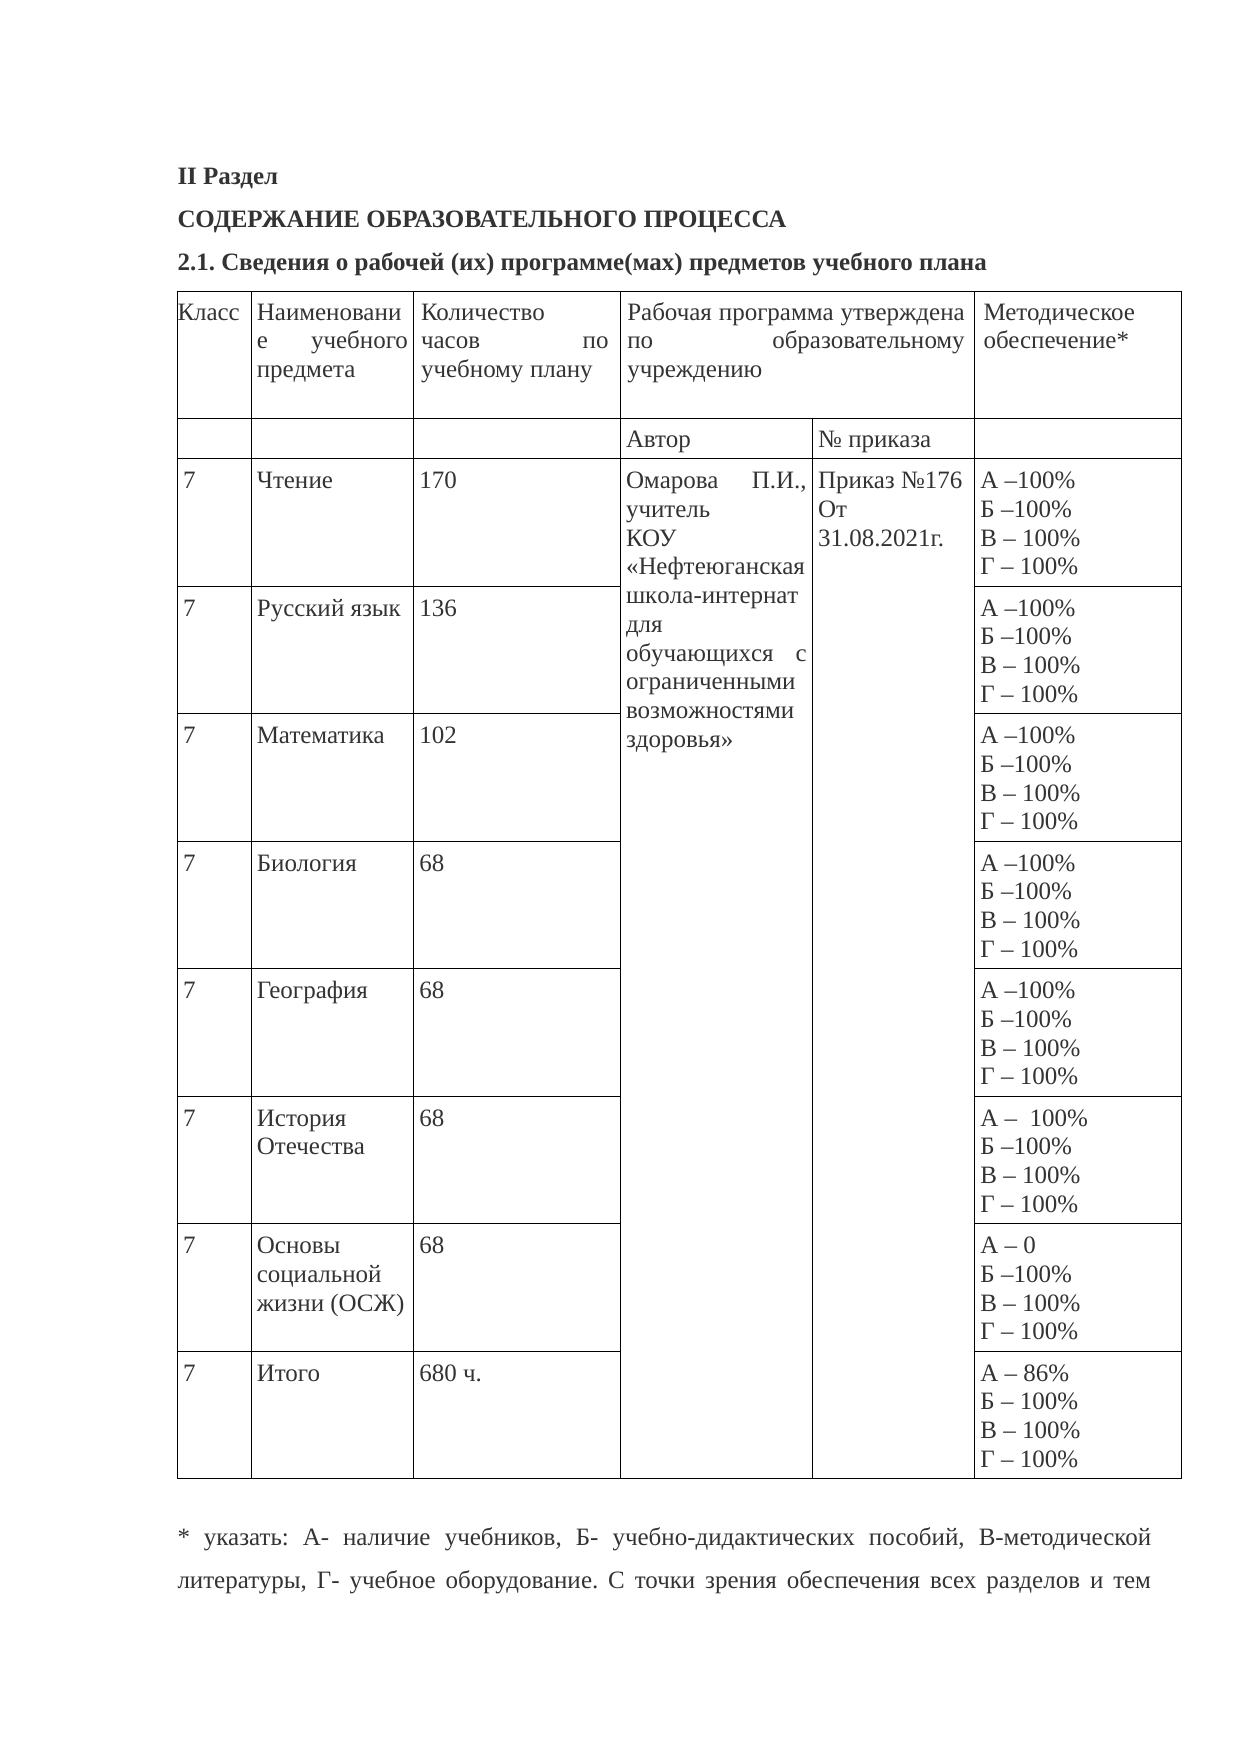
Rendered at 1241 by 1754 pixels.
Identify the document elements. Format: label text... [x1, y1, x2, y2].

table_cell А – 86% Б – 100% В – 100% Г – 100% [975, 1352, 1181, 1478]
table_cell 7 [178, 842, 251, 968]
table_cell [975, 419, 1181, 458]
table_cell География [252, 969, 413, 1096]
table_header Методическое обеспечение* [975, 292, 1181, 418]
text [177, 1522, 1152, 1594]
table_cell А –100% Б –100% В – 100% Г – 100% [975, 714, 1181, 841]
table_cell 7 [178, 587, 251, 713]
table_cell 7 [178, 459, 251, 586]
table_header Класс [178, 292, 251, 418]
table_cell 68 [414, 1097, 620, 1223]
table_cell 68 [414, 969, 620, 1096]
table_cell Биология [252, 842, 413, 968]
table_cell Автор [621, 419, 812, 458]
text II Раздел [177, 161, 1152, 190]
table_cell Омарова П.И., учитель КОУ «Нефтеюганская школа-интернат для обучающихся с ограниченными возможностями здоровья» [621, 459, 812, 1478]
text 2.1. Сведения о рабочей (их) программе(мах) предметов учебного плана [177, 247, 1152, 276]
table_cell 7 [178, 969, 251, 1096]
table_cell Русский язык [252, 587, 413, 713]
table_cell [178, 419, 251, 458]
table_cell 7 [178, 1224, 251, 1351]
table_header Рабочая программа утверждена по образовательному учреждению [621, 292, 974, 418]
table_cell 7 [178, 714, 251, 841]
table_cell Математика [252, 714, 413, 841]
table_cell 680 ч. [414, 1352, 620, 1478]
table_cell [414, 419, 620, 458]
table_cell 7 [178, 1097, 251, 1223]
table_header Наименование учебного предмета [252, 292, 413, 418]
text СОДЕРЖАНИЕ ОБРАЗОВАТЕЛЬНОГО ПРОЦЕССА [177, 204, 1152, 233]
table_cell 170 [414, 459, 620, 586]
table_cell Основы социальной жизни (ОСЖ) [252, 1224, 413, 1351]
table_cell [252, 419, 413, 458]
table_cell № приказа [813, 419, 974, 458]
table_cell А – 0 Б –100% В – 100% Г – 100% [975, 1224, 1181, 1351]
table_cell 136 [414, 587, 620, 713]
table_cell 68 [414, 1224, 620, 1351]
table_cell Итого [252, 1352, 413, 1478]
table_cell А – 100% Б –100% В – 100% Г – 100% [975, 1097, 1181, 1223]
table_cell 68 [414, 842, 620, 968]
table_cell А –100% Б –100% В – 100% Г – 100% [975, 842, 1181, 968]
table_cell А –100% Б –100% В – 100% Г – 100% [975, 587, 1181, 713]
table_cell А –100% Б –100% В – 100% Г – 100% [975, 969, 1181, 1096]
table_cell Приказ №176 От 31.08.2021г. [813, 459, 974, 1478]
table_header Количество часов по учебному плану [414, 292, 620, 418]
table_cell А –100% Б –100% В – 100% Г – 100% [975, 459, 1181, 586]
table_cell 102 [414, 714, 620, 841]
table_cell 7 [178, 1352, 251, 1478]
table_cell История Отечества [252, 1097, 413, 1223]
table_cell Чтение [252, 459, 413, 586]
